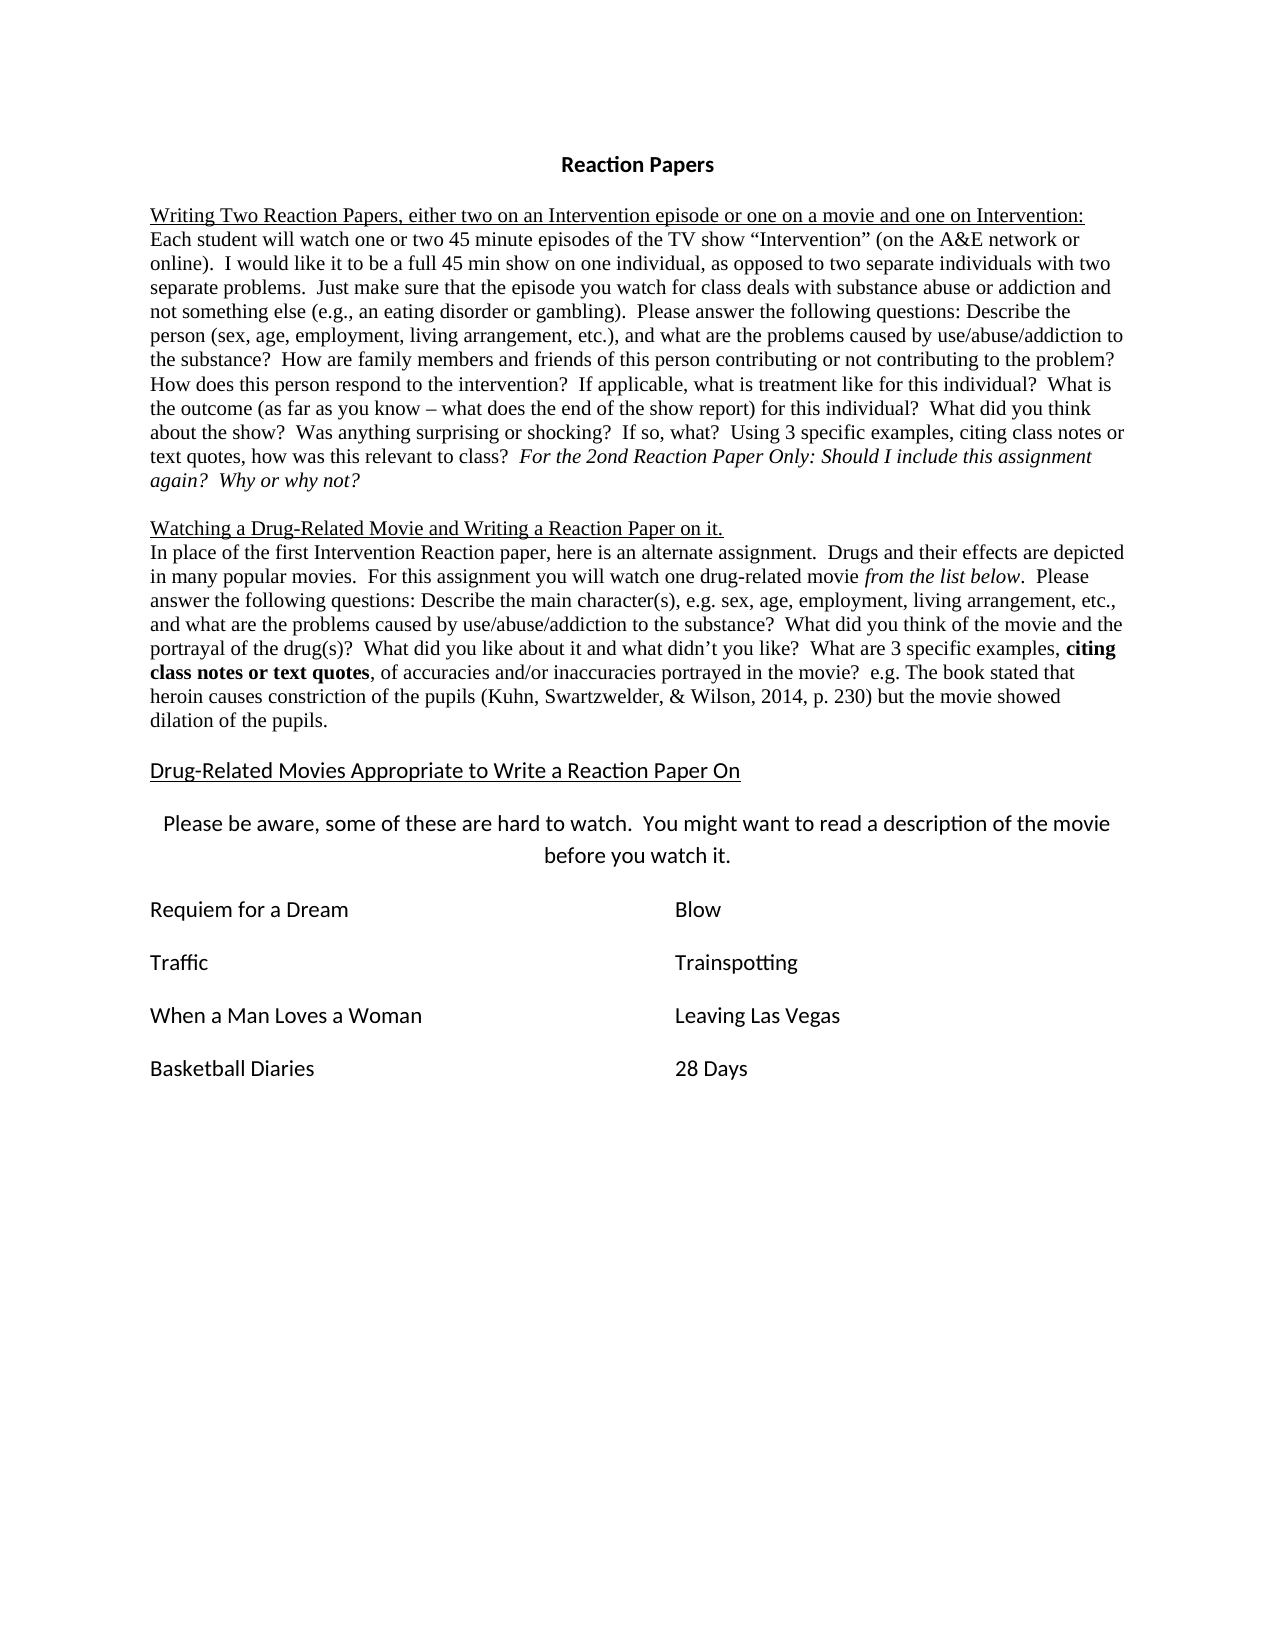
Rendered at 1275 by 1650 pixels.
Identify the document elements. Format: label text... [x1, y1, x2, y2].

text Requiem for a Dream Blow [150, 895, 1125, 923]
text Drug-Related Movies Appropriate to Write a Reaction Paper On [150, 756, 1125, 784]
title Writing Two Reaction Papers, either two on an Intervention episode or one on a movie and one on Intervention: [150, 203, 1125, 227]
text Traffic Trainspotting [150, 948, 1125, 976]
text When a Man Loves a Woman Leaving Las Vegas [150, 1001, 1125, 1029]
text Please be aware, some of these are hard to watch. You might want to read a description of the movie before you watch it. [150, 809, 1125, 870]
title Each student will watch one or two 45 minute episodes of the TV show “Intervention” (on the A&E network or online). I would like it to be a full 45 min show on one individual, as opposed to two separate individuals with two separate problems. Just make sure that the episode you watch for class deals with substance abuse or addiction and not something else (e.g., an eating disorder or gambling). Please answer the following questions: Describe the person (sex, age, employment, living arrangement, etc.), and what are the problems caused by use/abuse/addiction to the substance? How are family members and friends of this person contributing or not contributing to the problem? How does this person respond to the intervention? If applicable, what is treatment like for this individual? What is the outcome (as far as you know – what does the end of the show report) for this individual? What did you think about the show? Was anything surprising or shocking? If so, what? Using 3 specific examples, citing class notes or text quotes, how was this relevant to class? For the 2ond Reaction Paper Only: Should I include this assignment again? Why or why not? [150, 227, 1125, 492]
text Reaction Papers [150, 150, 1125, 178]
title Watching a Drug-Related Movie and Writing a Reaction Paper on it. [150, 516, 1125, 540]
title In place of the first Intervention Reaction paper, here is an alternate assignment. Drugs and their effects are depicted in many popular movies. For this assignment you will watch one drug-related movie from the list below. Please answer the following questions: Describe the main character(s), e.g. sex, age, employment, living arrangement, etc., and what are the problems caused by use/abuse/addiction to the substance? What did you think of the movie and the portrayal of the drug(s)? What did you like about it and what didn’t you like? What are 3 specific examples, citing class notes or text quotes, of accuracies and/or inaccuracies portrayed in the movie? e.g. The book stated that heroin causes constriction of the pupils (Kuhn, Swartzwelder, & Wilson, 2014, p. 230) but the movie showed dilation of the pupils. [150, 540, 1125, 732]
text Basketball Diaries 28 Days [150, 1054, 1125, 1082]
